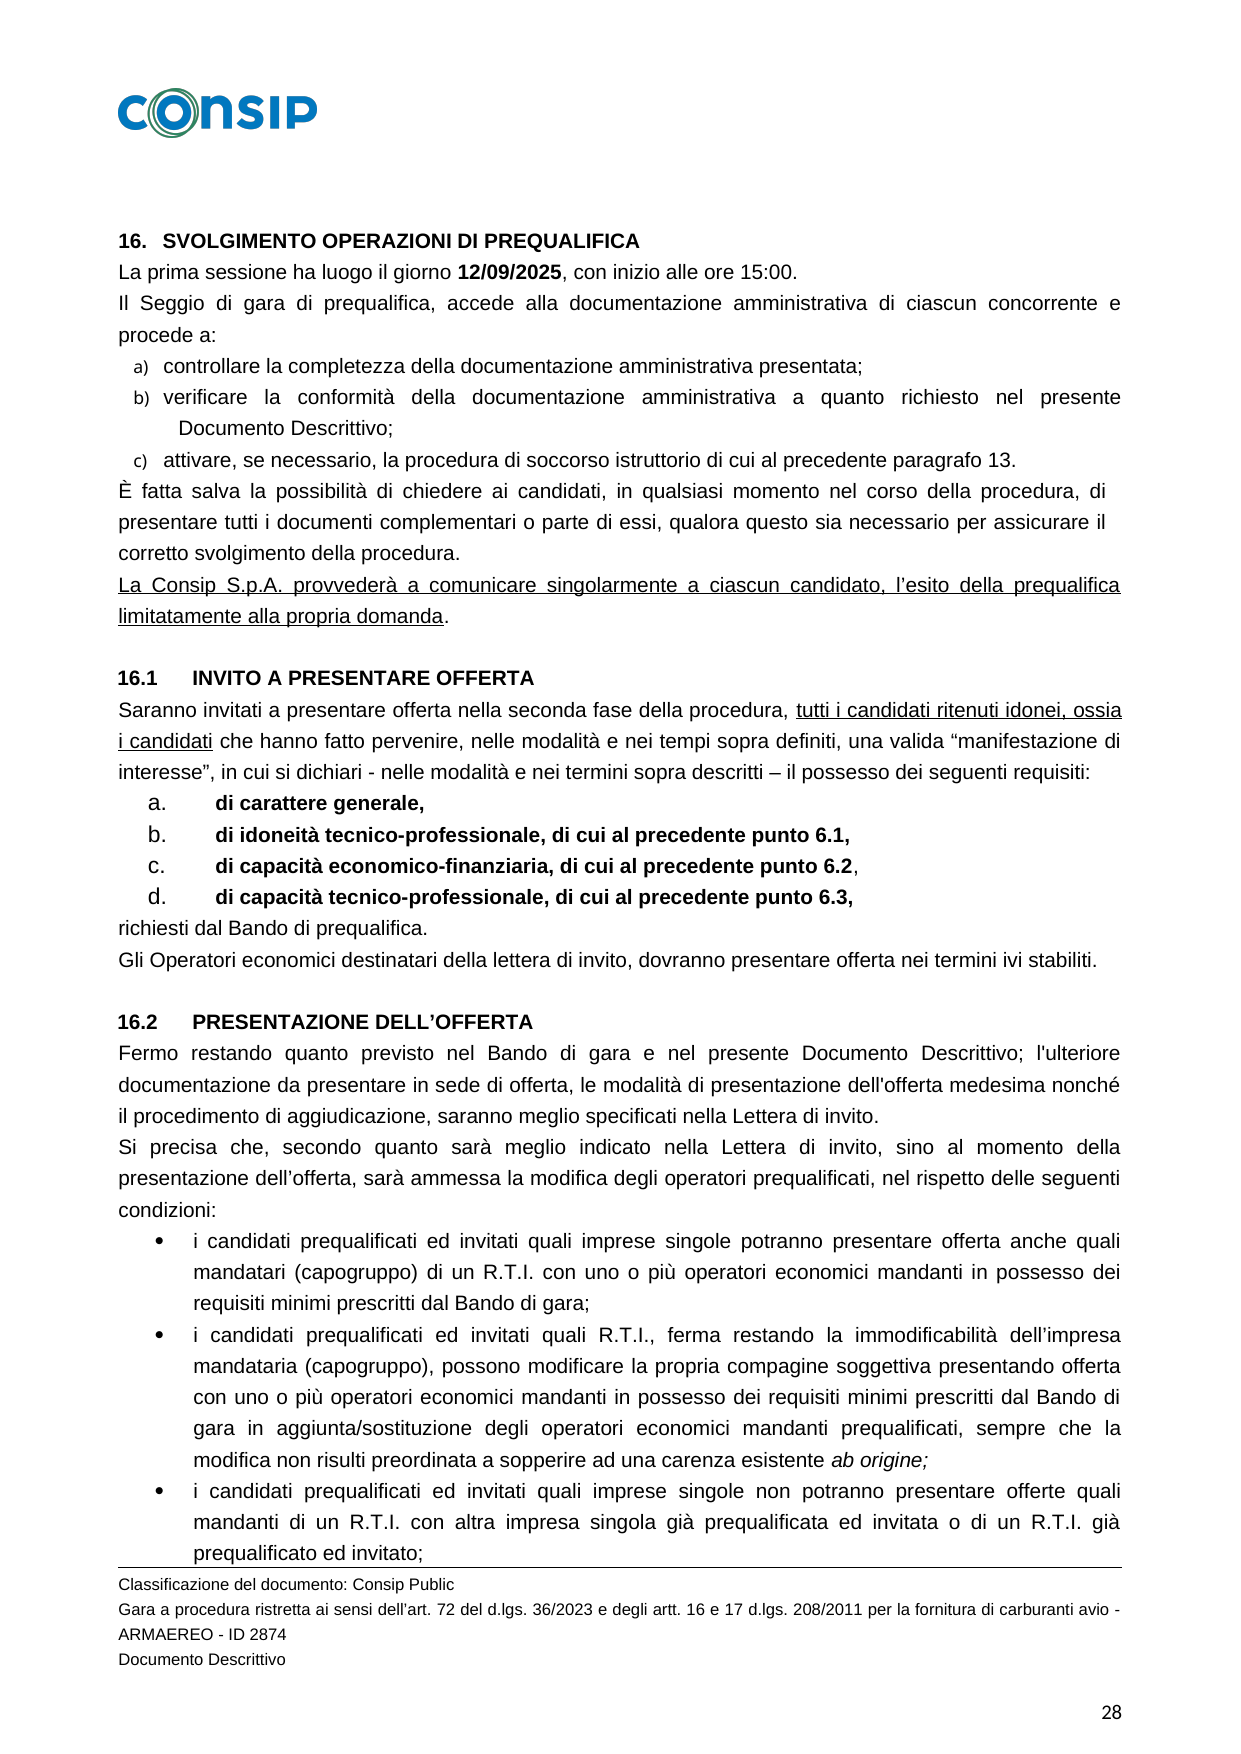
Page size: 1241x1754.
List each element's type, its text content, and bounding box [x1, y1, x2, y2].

text richiesti dal Bando di prequalifica. [118, 911, 1122, 942]
list di capacità economico-finanziaria, di cui al precedente punto 6.2, [148, 848, 1122, 879]
text Gli Operatori economici destinatari della lettera di invito, dovranno presentare offerta nei termini ivi stabiliti. [118, 942, 1122, 973]
list verificare la conformità della documentazione amministrativa a quanto richiesto nel presente Documento Descrittivo; [133, 379, 1122, 442]
text La Consip S.p.A. provvederà a comunicare singolarmente a ciascun candidato, l’esito della prequalifica limitatamente alla propria domanda. [118, 567, 1122, 629]
list PRESENTAZIONE DELL’OFFERTA [117, 1004, 1122, 1036]
list controllare la completezza della documentazione amministrativa presentata; [133, 348, 1122, 379]
picture [118, 88, 317, 138]
list di carattere generale, [148, 786, 1122, 817]
list i candidati prequalificati ed invitati quali imprese singole non potranno presentare offerte quali mandanti di un R.T.I. con altra impresa singola già prequalificata ed invitata o di un R.T.I. già prequalificato ed invitato; [156, 1473, 1122, 1567]
text La prima sessione ha luogo il giorno 12/09/2025, con inizio alle ore 15:00. [118, 254, 1122, 286]
list di capacità tecnico-professionale, di cui al precedente punto 6.3, [148, 879, 1122, 911]
text Fermo restando quanto previsto nel Bando di gara e nel presente Documento Descrittivo; l'ulteriore documentazione da presentare in sede di offerta, le modalità di presentazione dell'offerta medesima nonché il procedimento di aggiudicazione, saranno meglio specificati nella Lettera di invito. [118, 1036, 1122, 1129]
subtitle SVOLGIMENTO OPERAZIONI DI PREQUALIFICA [118, 223, 1122, 254]
list i candidati prequalificati ed invitati quali R.T.I., ferma restando la immodificabilità dell’impresa mandataria (capogruppo), possono modificare la propria compagine soggettiva presentando offerta con uno o più operatori economici mandanti in possesso dei requisiti minimi prescritti dal Bando di gara in aggiunta/sostituzione degli operatori economici mandanti prequalificati, sempre che la modifica non risulti preordinata a sopperire ad una carenza esistente ab origine; [156, 1317, 1122, 1473]
text Saranno invitati a presentare offerta nella seconda fase della procedura, tutti i candidati ritenuti idonei, ossia i candidati che hanno fatto pervenire, nelle modalità e nei tempi sopra definiti, una valida “manifestazione di interesse”, in cui si dichiari - nelle modalità e nei termini sopra descritti – il possesso dei seguenti requisiti: [118, 692, 1122, 786]
list attivare, se necessario, la procedura di soccorso istruttorio di cui al precedente paragrafo 13. [133, 442, 1122, 473]
text Il Seggio di gara di prequalifica, accede alla documentazione amministrativa di ciascun concorrente e procede a: [118, 286, 1122, 348]
text Si precisa che, secondo quanto sarà meglio indicato nella Lettera di invito, sino al momento della presentazione dell’offerta, sarà ammessa la modifica degli operatori prequalificati, nel rispetto delle seguenti condizioni: [118, 1129, 1122, 1223]
list i candidati prequalificati ed invitati quali imprese singole potranno presentare offerta anche quali mandatari (capogruppo) di un R.T.I. con uno o più operatori economici mandanti in possesso dei requisiti minimi prescritti dal Bando di gara; [156, 1223, 1122, 1317]
list di idoneità tecnico-professionale, di cui al precedente punto 6.1, [148, 817, 1122, 848]
list INVITO A PRESENTARE OFFERTA [117, 661, 1122, 692]
text È fatta salva la possibilità di chiedere ai candidati, in qualsiasi momento nel corso della procedura, di presentare tutti i documenti complementari o parte di essi, qualora questo sia necessario per assicurare il corretto svolgimento della procedura. [118, 473, 1107, 567]
